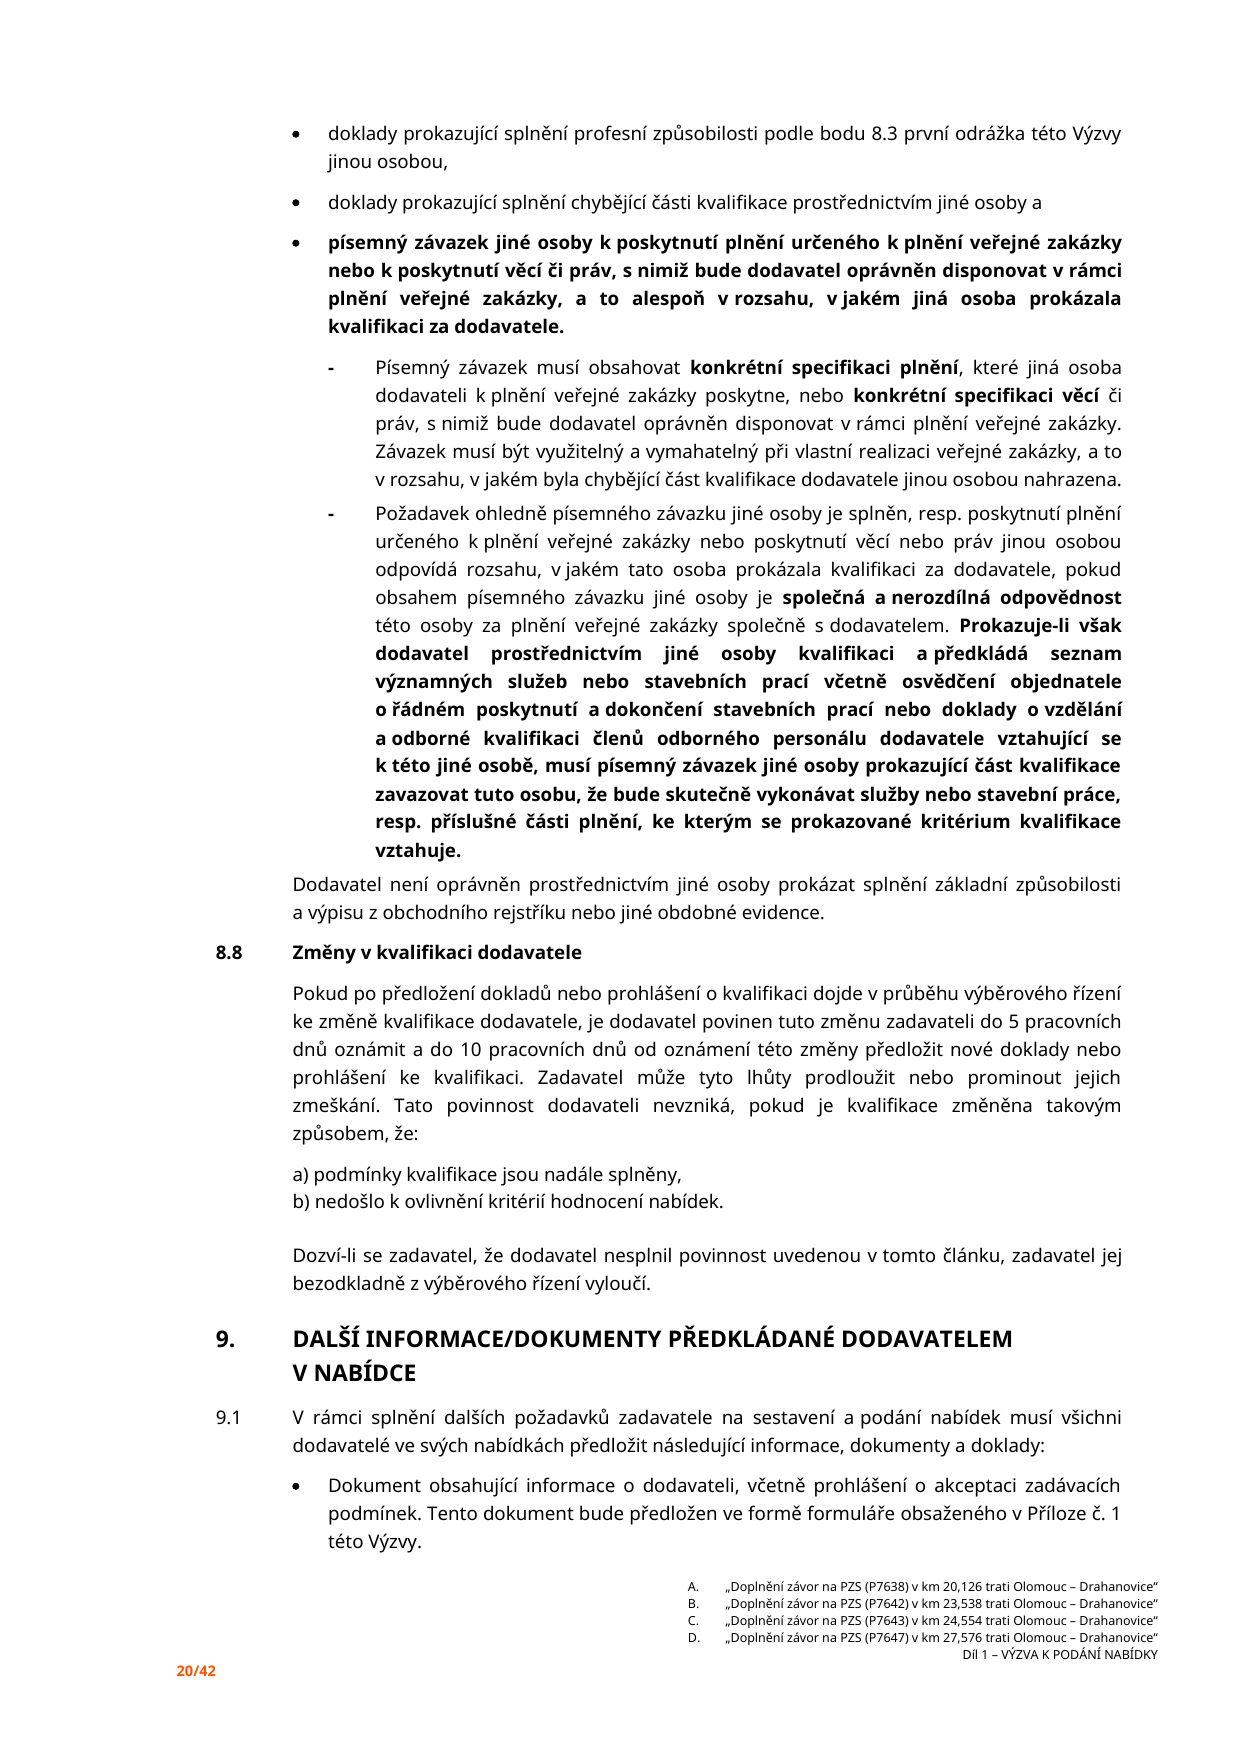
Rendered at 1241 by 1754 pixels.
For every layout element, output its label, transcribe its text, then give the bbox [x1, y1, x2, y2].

text b) nedošlo k ovlivnění kritérií hodnocení nabídek. [292, 1189, 1122, 1214]
text Pokud po předložení dokladů nebo prohlášení o kvalifikaci dojde v průběhu výběrového řízení ke změně kvalifikace dodavatele, je dodavatel povinen tuto změnu zadavateli do 5 pracovních dnů oznámit a do 10 pracovních dnů od oznámení této změny předložit nové doklady nebo prohlášení ke kvalifikaci. Zadavatel může tyto lhůty prodloužit nebo prominout jejich zmeškání. Tato povinnost dodavateli nevzniká, pokud je kvalifikace změněna takovým způsobem, že: [292, 980, 1122, 1146]
text Dozví-li se zadavatel, že dodavatel nesplnil povinnost uvedenou v tomto článku, zadavatel jej bezodkladně z výběrového řízení vyloučí. [292, 1242, 1122, 1295]
text Požadavek ohledně písemného závazku jiné osoby je splněn, resp. poskytnutí plnění určeného k plnění veřejné zakázky nebo poskytnutí věcí nebo práv jinou osobou odpovídá rozsahu, v jakém tato osoba prokázala kvalifikaci za dodavatele, pokud obsahem písemného závazku jiné osoby je společná a nerozdílná odpovědnost této osoby za plnění veřejné zakázky společně s dodavatelem. Prokazuje-li však dodavatel prostřednictvím jiné osoby kvalifikaci a předkládá seznam významných služeb nebo stavebních prací včetně osvědčení objednatele o řádném poskytnutí a dokončení stavebních prací nebo doklady o vzdělání a odborné kvalifikaci členů odborného personálu dodavatele vztahující se k této jiné osobě, musí písemný závazek jiné osoby prokazující část kvalifikace zavazovat tuto osobu, že bude skutečně vykonávat služby nebo stavební práce, resp. příslušné části plnění, ke kterým se prokazované kritérium kvalifikace vztahuje. [328, 501, 1122, 862]
text DALŠÍ INFORMACE/DOKUMENTY PŘEDKLÁDANÉ DODAVATELEM V NABÍDCE [216, 1323, 1122, 1388]
text Dodavatel není oprávněn prostřednictvím jiné osoby prokázat splnění základní způsobilosti a výpisu z obchodního rejstříku nebo jiné obdobné evidence. [292, 871, 1122, 925]
text písemný závazek jiné osoby k poskytnutí plnění určeného k plnění veřejné zakázky nebo k poskytnutí věcí či práv, s nimiž bude dodavatel oprávněn disponovat v rámci plnění veřejné zakázky, a to alespoň v rozsahu, v jakém jiná osoba prokázala kvalifikaci za dodavatele. [292, 230, 1122, 339]
text Změny v kvalifikaci dodavatele [216, 940, 1122, 965]
text a) podmínky kvalifikace jsou nadále splněny, [292, 1161, 1122, 1186]
text Písemný závazek musí obsahovat konkrétní specifikaci plnění, které jiná osoba dodavateli k plnění veřejné zakázky poskytne, nebo konkrétní specifikaci věcí či práv, s nimiž bude dodavatel oprávněn disponovat v rámci plnění veřejné zakázky. Závazek musí být využitelný a vymahatelný při vlastní realizaci veřejné zakázky, a to v rozsahu, v jakém byla chybějící část kvalifikace dodavatele jinou osobou nahrazena. [328, 354, 1122, 492]
text doklady prokazující splnění profesní způsobilosti podle bodu 8.3 první odrážka této Výzvy jinou osobou, [292, 121, 1122, 174]
text V rámci splnění dalších požadavků zadavatele na sestavení a podání nabídek musí všichni dodavatelé ve svých nabídkách předložit následující informace, dokumenty a doklady: [216, 1404, 1122, 1458]
text Dokument obsahující informace o dodavateli, včetně prohlášení o akceptaci zadávacích podmínek. Tento dokument bude předložen ve formě formuláře obsaženého v Příloze č. 1 této Výzvy. [292, 1473, 1122, 1554]
text doklady prokazující splnění chybějící části kvalifikace prostřednictvím jiné osoby a [292, 189, 1122, 215]
